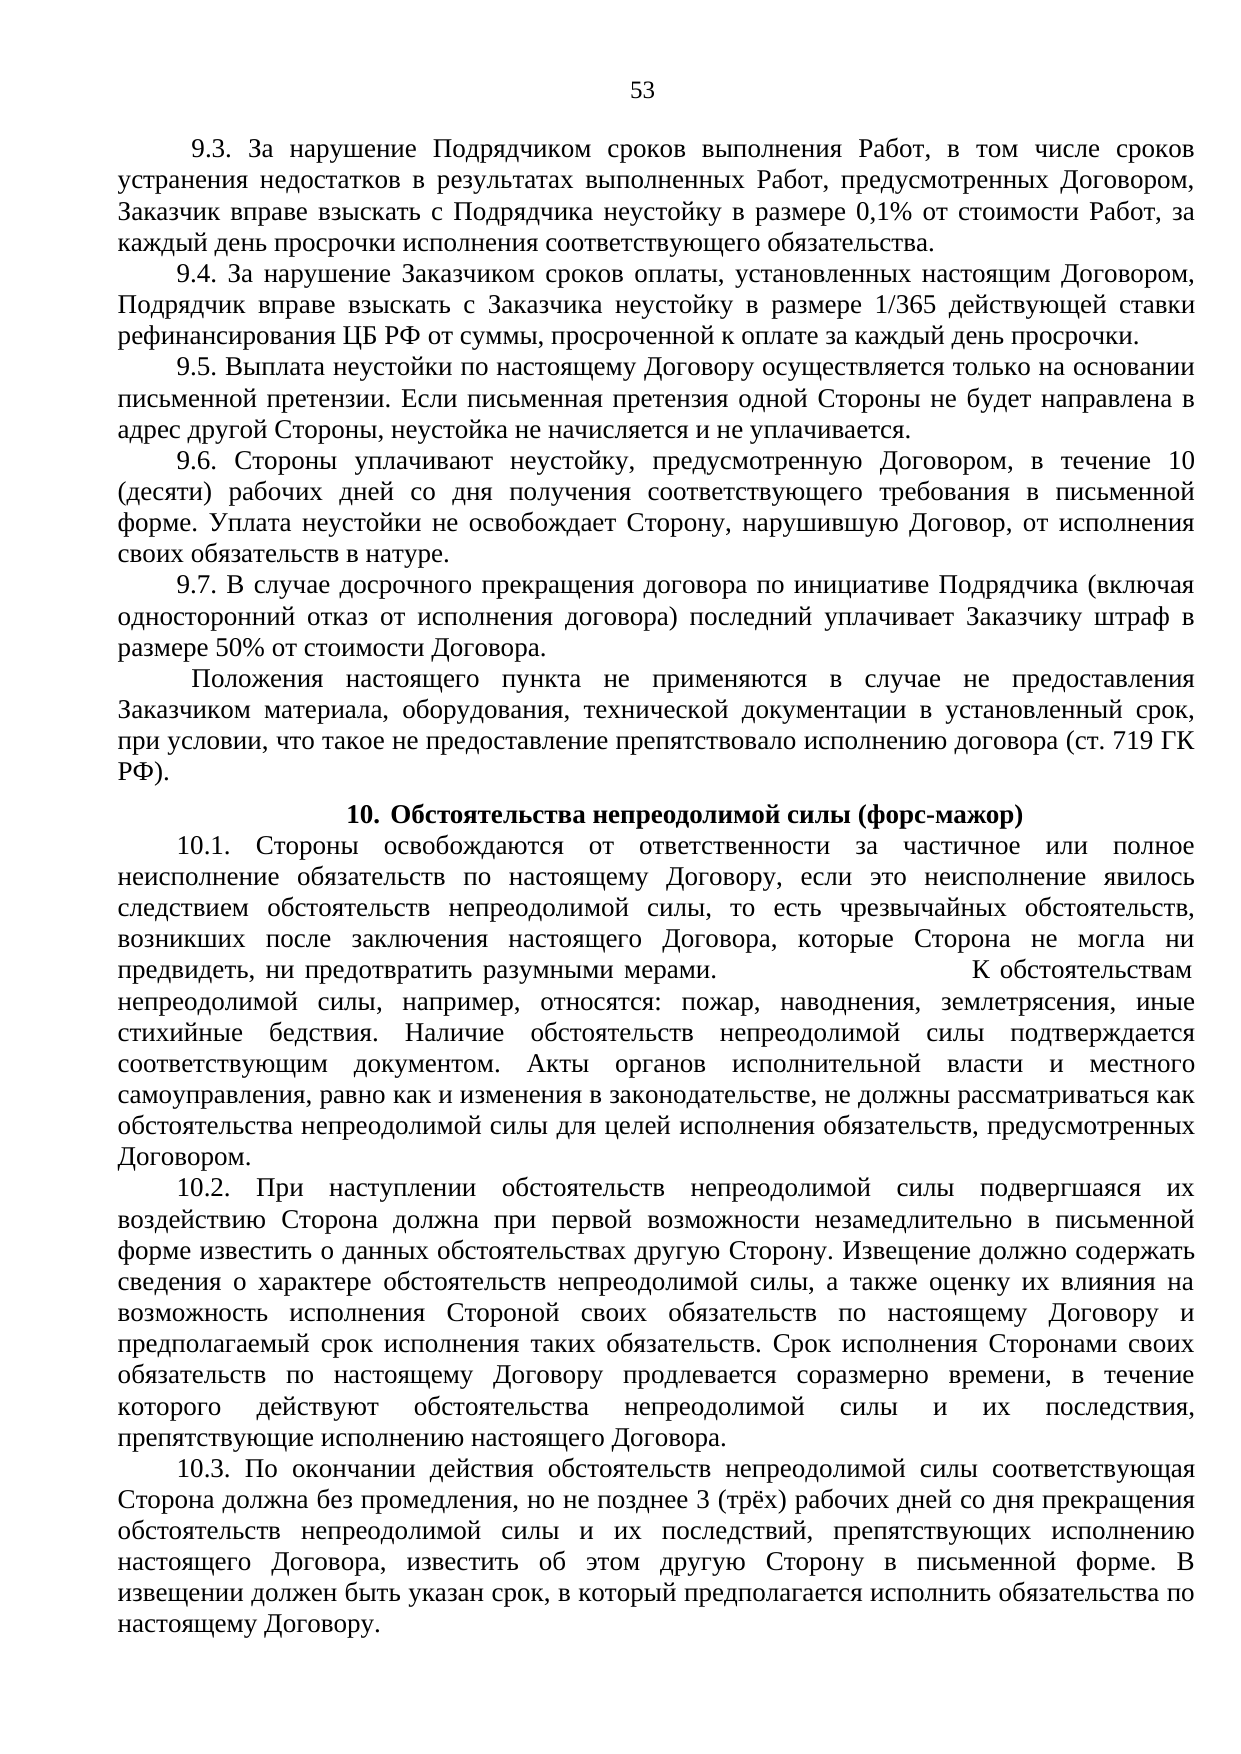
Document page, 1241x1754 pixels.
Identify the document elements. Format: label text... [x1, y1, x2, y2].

text 9.7. В случае досрочного прекращения договора по инициативе Подрядчика (включая односторонний отказ от исполнения договора) последний уплачивает Заказчику штраф в размере 50% от стоимости Договора. [117, 568, 1196, 662]
text 9.6. Стороны уплачивают неустойку, предусмотренную Договором, в течение 10 (десяти) рабочих дней со дня получения соответствующего требования в письменной форме. Уплата неустойки не освобождает Сторону, нарушившую Договор, от исполнения своих обязательств в натуре. [117, 444, 1196, 568]
text 10.3. По окончании действия обстоятельств непреодолимой силы соответствующая Сторона должна без промедления, но не позднее 3 (трёх) рабочих дней со дня прекращения обстоятельств непреодолимой силы и их последствий, препятствующих исполнению настоящего Договора, известить об этом другую Сторону в письменной форме. В извещении должен быть указан срок, в который предполагается исполнить обязательства по настоящему Договору. [117, 1452, 1196, 1639]
text 10.1. Стороны освобождаются от ответственности за частичное или полное неисполнение обязательств по настоящему Договору, если это неисполнение явилось следствием обстоятельств непреодолимой силы, то есть чрезвычайных обстоятельств, возникших после заключения настоящего Договора, которые Сторона не могла ни предвидеть, ни предотвратить разумными мерами. К обстоятельствам непреодолимой силы, например, относятся: пожар, наводнения, землетрясения, иные стихийные бедствия. Наличие обстоятельств непреодолимой силы подтверждается соответствующим документом. Акты органов исполнительной власти и местного самоуправления, равно как и изменения в законодательстве, не должны рассматриваться как обстоятельства непреодолимой силы для целей исполнения обязательств, предусмотренных Договором. [117, 829, 1196, 1172]
text 9.4. За нарушение Заказчиком сроков оплаты, установленных настоящим Договором, Подрядчик вправе взыскать с Заказчика неустойку в размере 1/365 действующей ставки рефинансирования ЦБ РФ от суммы, просроченной к оплате за каждый день просрочки. [117, 257, 1196, 351]
text 9.3. За нарушение Подрядчиком сроков выполнения Работ, в том числе сроков устранения недостатков в результатах выполненных Работ, предусмотренных Договором, Заказчик вправе взыскать с Подрядчика неустойку в размере 0,1% от стоимости Работ, за каждый день просрочки исполнения соответствующего обязательства. [117, 132, 1196, 257]
text 10.2. При наступлении обстоятельств непреодолимой силы подвергшаяся их воздействию Сторона должна при первой возможности незамедлительно в письменной форме известить о данных обстоятельствах другую Сторону. Извещение должно содержать сведения о характере обстоятельств непреодолимой силы, а также оценку их влияния на возможность исполнения Стороной своих обязательств по настоящему Договору и предполагаемый срок исполнения таких обязательств. Срок исполнения Сторонами своих обязательств по настоящему Договору продлевается соразмерно времени, в течение которого действуют обстоятельства непреодолимой силы и их последствия, препятствующие исполнению настоящего Договора. [117, 1172, 1196, 1452]
text Положения настоящего пункта не применяются в случае не предоставления Заказчиком материала, оборудования, технической документации в установленный срок, при условии, что такое не предоставление препятствовало исполнению договора (ст. 719 ГК РФ). [117, 662, 1196, 787]
text 9.5. Выплата неустойки по настоящему Договору осуществляется только на основании письменной претензии. Если письменная претензия одной Стороны не будет направлена в адрес другой Стороны, неустойка не начисляется и не уплачивается. [117, 351, 1196, 444]
list Обстоятельства непреодолимой силы (форс-мажор) [174, 798, 1196, 829]
